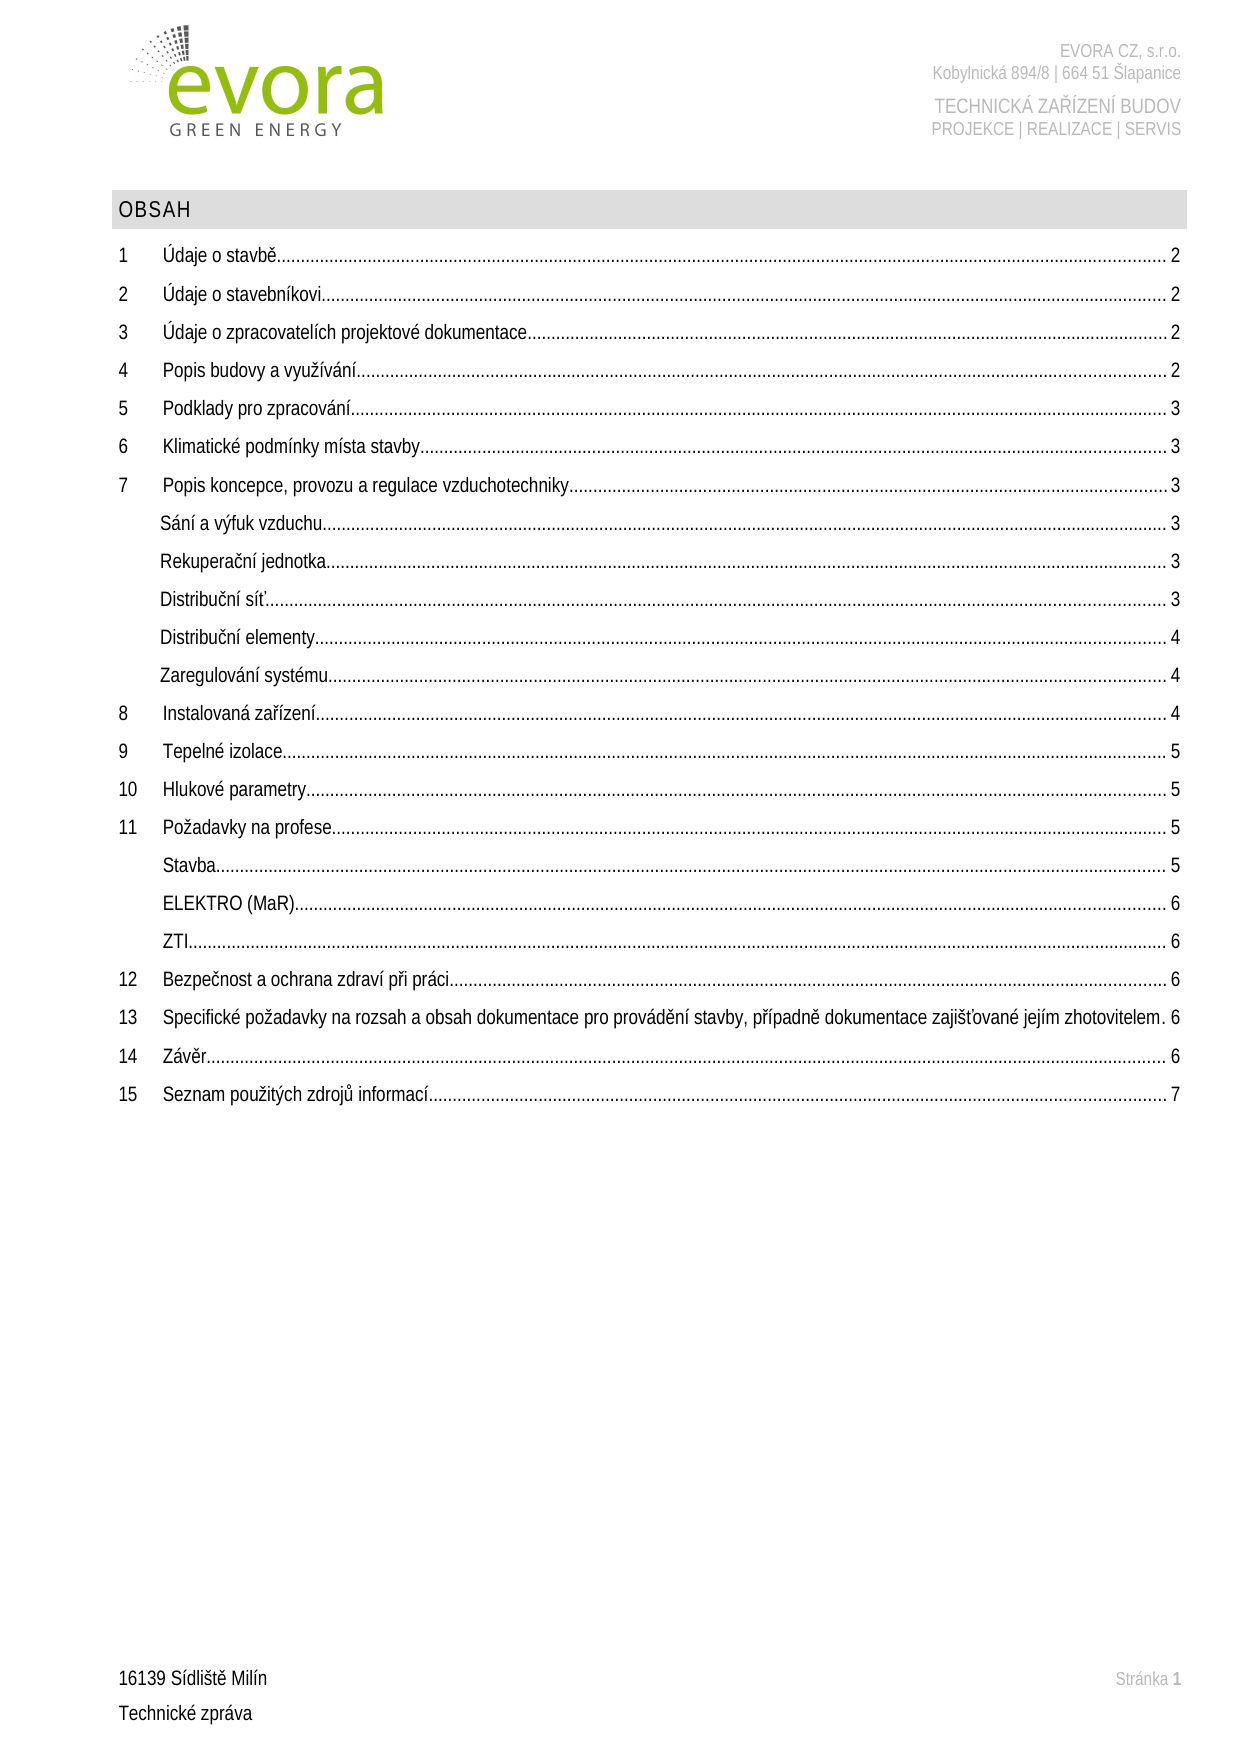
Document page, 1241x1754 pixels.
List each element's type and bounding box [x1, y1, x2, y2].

picture [118, 12, 401, 146]
